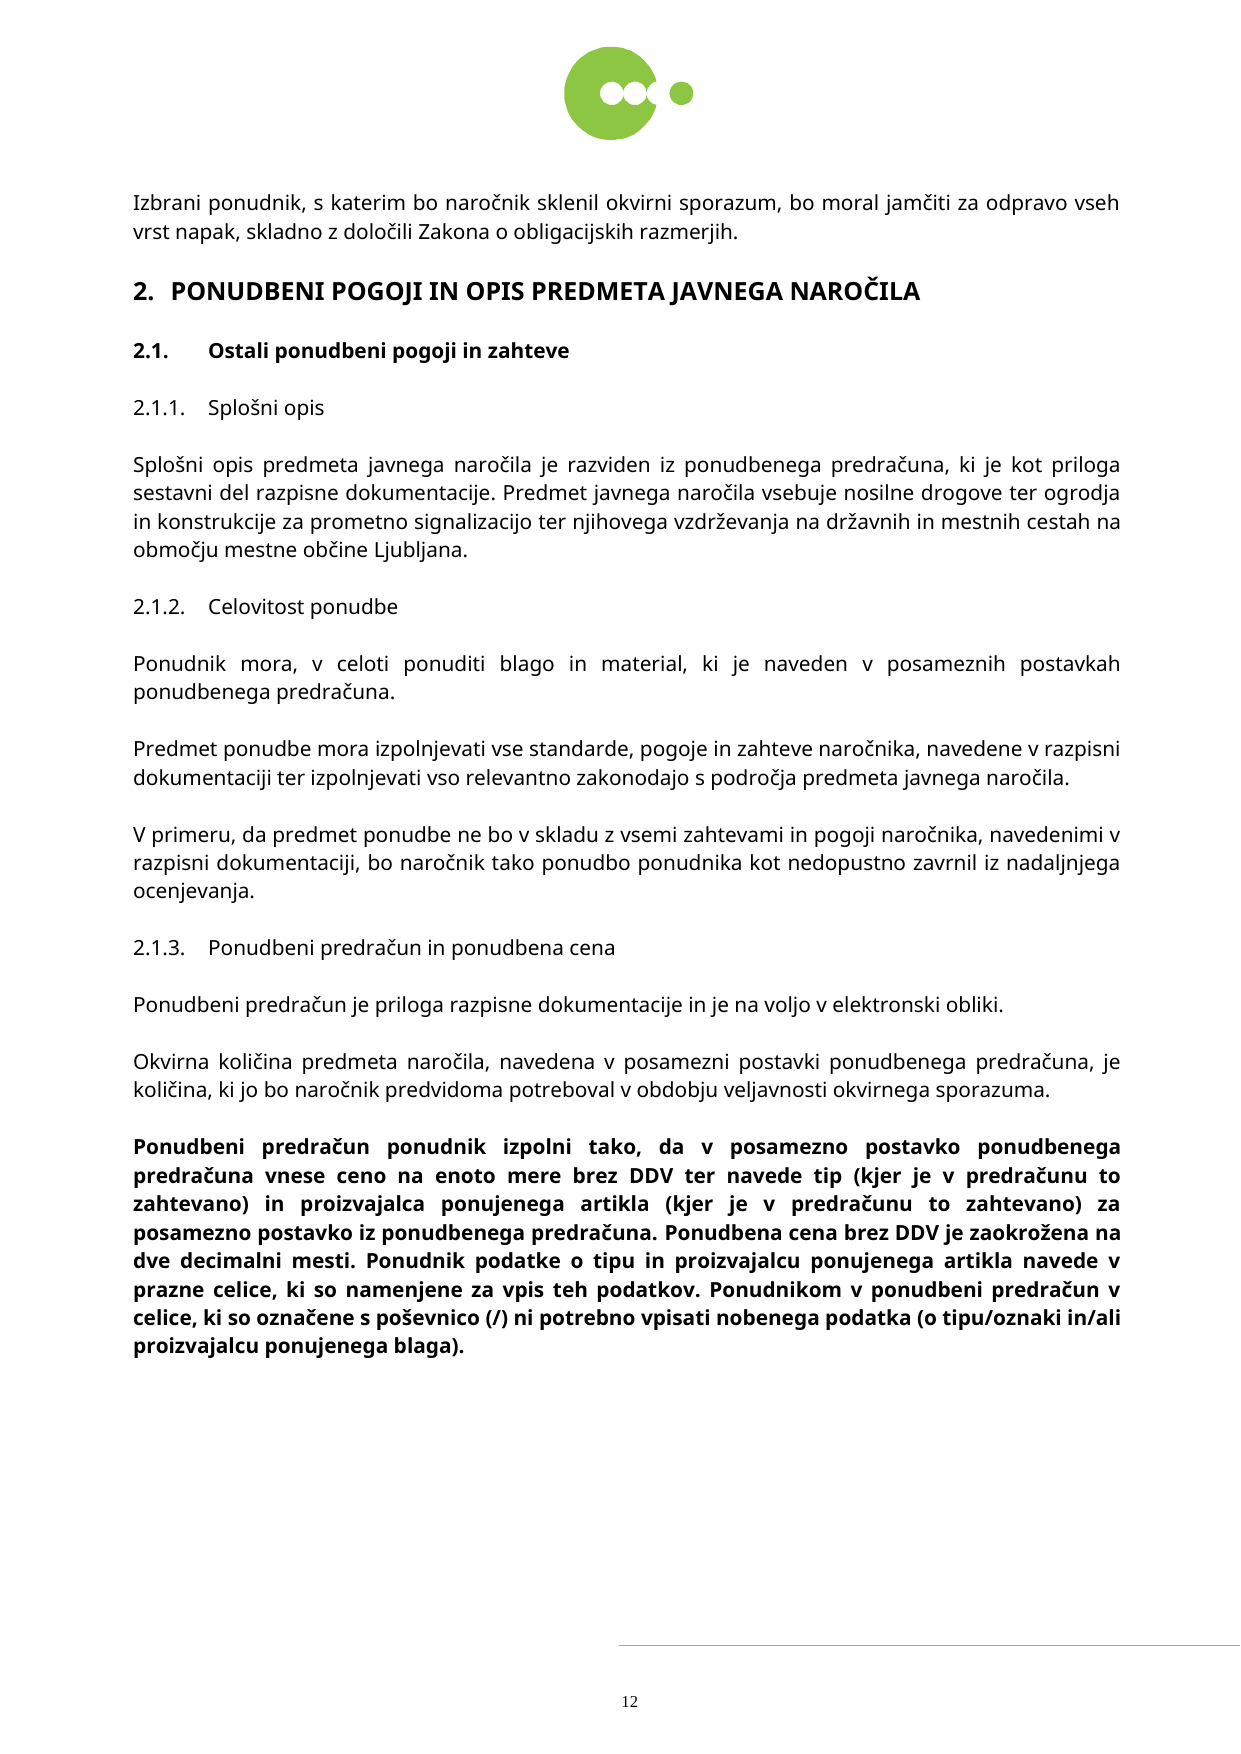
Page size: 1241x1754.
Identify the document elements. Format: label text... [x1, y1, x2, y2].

list Ponudbeni predračun in ponudbena cena [133, 933, 1122, 962]
text Okvirna količina predmeta naročila, navedena v posamezni postavki ponudbenega predračuna, je količina, ki jo bo naročnik predvidoma potreboval v obdobju veljavnosti okvirnega sporazuma. [133, 1047, 1122, 1104]
text Splošni opis predmeta javnega naročila je razviden iz ponudbenega predračuna, ki je kot priloga sestavni del razpisne dokumentacije. Predmet javnega naročila vsebuje nosilne drogove ter ogrodja in konstrukcije za prometno signalizacijo ter njihovega vzdrževanja na državnih in mestnih cestah na območju mestne občine Ljubljana. [133, 450, 1122, 564]
list Ostali ponudbeni pogoji in zahteve [133, 336, 1122, 365]
list Splošni opis [133, 393, 1122, 422]
text Ponudbeni predračun je priloga razpisne dokumentacije in je na voljo v elektronski obliki. [133, 990, 1122, 1019]
text Ponudnik mora, v celoti ponuditi blago in material, ki je naveden v posameznih postavkah ponudbenega predračuna. [133, 649, 1122, 706]
text Ponudbeni predračun ponudnik izpolni tako, da v posamezno postavko ponudbenega predračuna vnese ceno na enoto mere brez DDV ter navede tip (kjer je v predračunu to zahtevano) in proizvajalca ponujenega artikla (kjer je v predračunu to zahtevano) za posamezno postavko iz ponudbenega predračuna. Ponudbena cena brez DDV je zaokrožena na dve decimalni mesti. Ponudnik podatke o tipu in proizvajalcu ponujenega artikla navede v prazne celice, ki so namenjene za vpis teh podatkov. Ponudnikom v ponudbeni predračun v celice, ki so označene s poševnico (/) ni potrebno vpisati nobenega podatka (o tipu/oznaki in/ali proizvajalcu ponujenega blaga). [133, 1132, 1122, 1360]
list Celovitost ponudbe [133, 592, 1122, 621]
text V primeru, da predmet ponudbe ne bo v skladu z vsemi zahtevami in pogoji naročnika, navedenimi v razpisni dokumentaciji, bo naročnik tako ponudbo ponudnika kot nedopustno zavrnil iz nadaljnjega ocenjevanja. [133, 820, 1122, 905]
text Izbrani ponudnik, s katerim bo naročnik sklenil okvirni sporazum, bo moral jamčiti za odpravo vseh vrst napak, skladno z določili Zakona o obligacijskih razmerjih. [133, 188, 1122, 245]
list PONUDBENI POGOJI IN OPIS PREDMETA JAVNEGA NAROČILA [133, 274, 1122, 308]
text Predmet ponudbe mora izpolnjevati vse standarde, pogoje in zahteve naročnika, navedene v razpisni dokumentaciji ter izpolnjevati vso relevantno zakonodajo s področja predmeta javnega naročila. [133, 734, 1122, 791]
